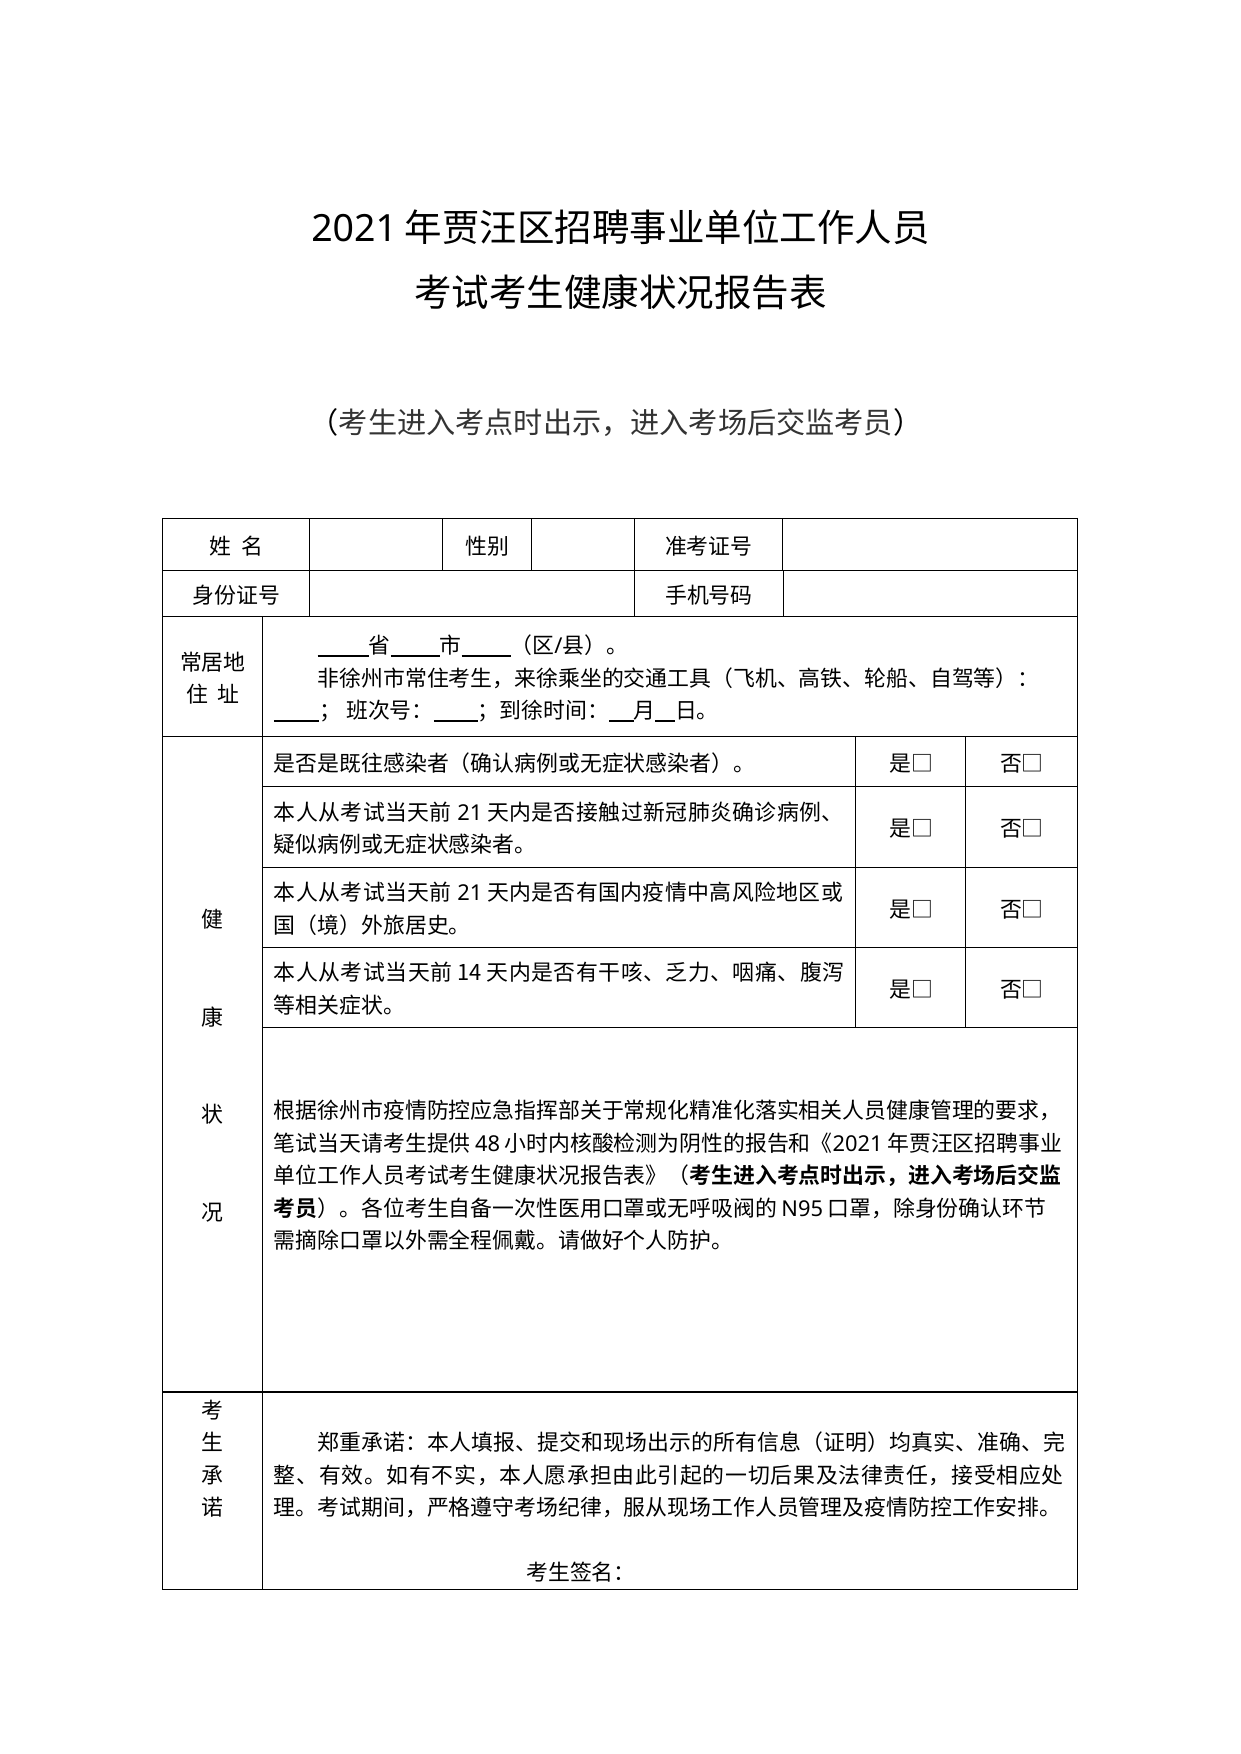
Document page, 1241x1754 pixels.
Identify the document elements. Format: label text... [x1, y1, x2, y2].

table_cell 否□ [966, 948, 1077, 1027]
table_header 性别 [443, 519, 531, 570]
table_cell 是□ [856, 737, 965, 786]
table_cell 考 生 承 诺 [163, 1393, 262, 1589]
table_cell [310, 571, 634, 616]
table_header 姓 名 [163, 519, 309, 570]
table_cell 否□ [966, 737, 1077, 786]
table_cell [263, 1393, 1077, 1589]
table_cell [784, 571, 1077, 616]
table_header 准考证号 [635, 519, 782, 570]
table_header [532, 519, 634, 570]
table_cell 手机号码 [635, 571, 783, 616]
table_cell 是否是既往感染者（确认病例或无症状感染者）。 [263, 737, 855, 786]
subtitle 考试考生健康状况报告表 [165, 258, 1075, 323]
table_cell 健 康 状 况 [163, 737, 262, 1391]
table_cell 是□ [856, 948, 965, 1027]
table_cell 是□ [856, 868, 965, 947]
table_cell 省 市 （区/县）。 非徐州市常住考生，来徐乘坐的交通工具（飞机、高铁、轮船、自驾等）： ； 班次号： ；到徐时间： 月 日。 [263, 617, 1077, 736]
text （考生进入考点时出示，进入考场后交监考员） [136, 388, 1095, 453]
table_cell 本人从考试当天前21天内是否有国内疫情中高风险地区或国（境）外旅居史。 [263, 868, 855, 947]
table_header [783, 519, 1077, 570]
subtitle 2021年贾汪区招聘事业单位工作人员 [165, 193, 1075, 258]
table_cell 身份证号 [163, 571, 309, 616]
table_cell 根据徐州市疫情防控应急指挥部关于常规化精准化落实相关人员健康管理的要求，笔试当天请考生提供48小时内核酸检测为阴性的报告和《2021年贾汪区招聘事业单位工作人员考试考生健康状况报告表》（考生进入考点时出示，进入考场后交监考员）。各位考生自备一次性医用口罩或无呼吸阀的N95口罩，除身份确认环节需摘除口罩以外需全程佩戴。请做好个人防护。 [263, 1028, 1077, 1391]
table_cell 否□ [966, 868, 1077, 947]
table_cell 常居地 住 址 [163, 617, 262, 736]
table_header [310, 519, 442, 570]
table_cell 本人从考试当天前14天内是否有干咳、乏力、咽痛、腹泻等相关症状。 [263, 948, 855, 1027]
table_cell 否□ [966, 787, 1077, 867]
table_cell 是□ [856, 787, 965, 867]
table_cell 本人从考试当天前21天内是否接触过新冠肺炎确诊病例、疑似病例或无症状感染者。 [263, 787, 855, 867]
